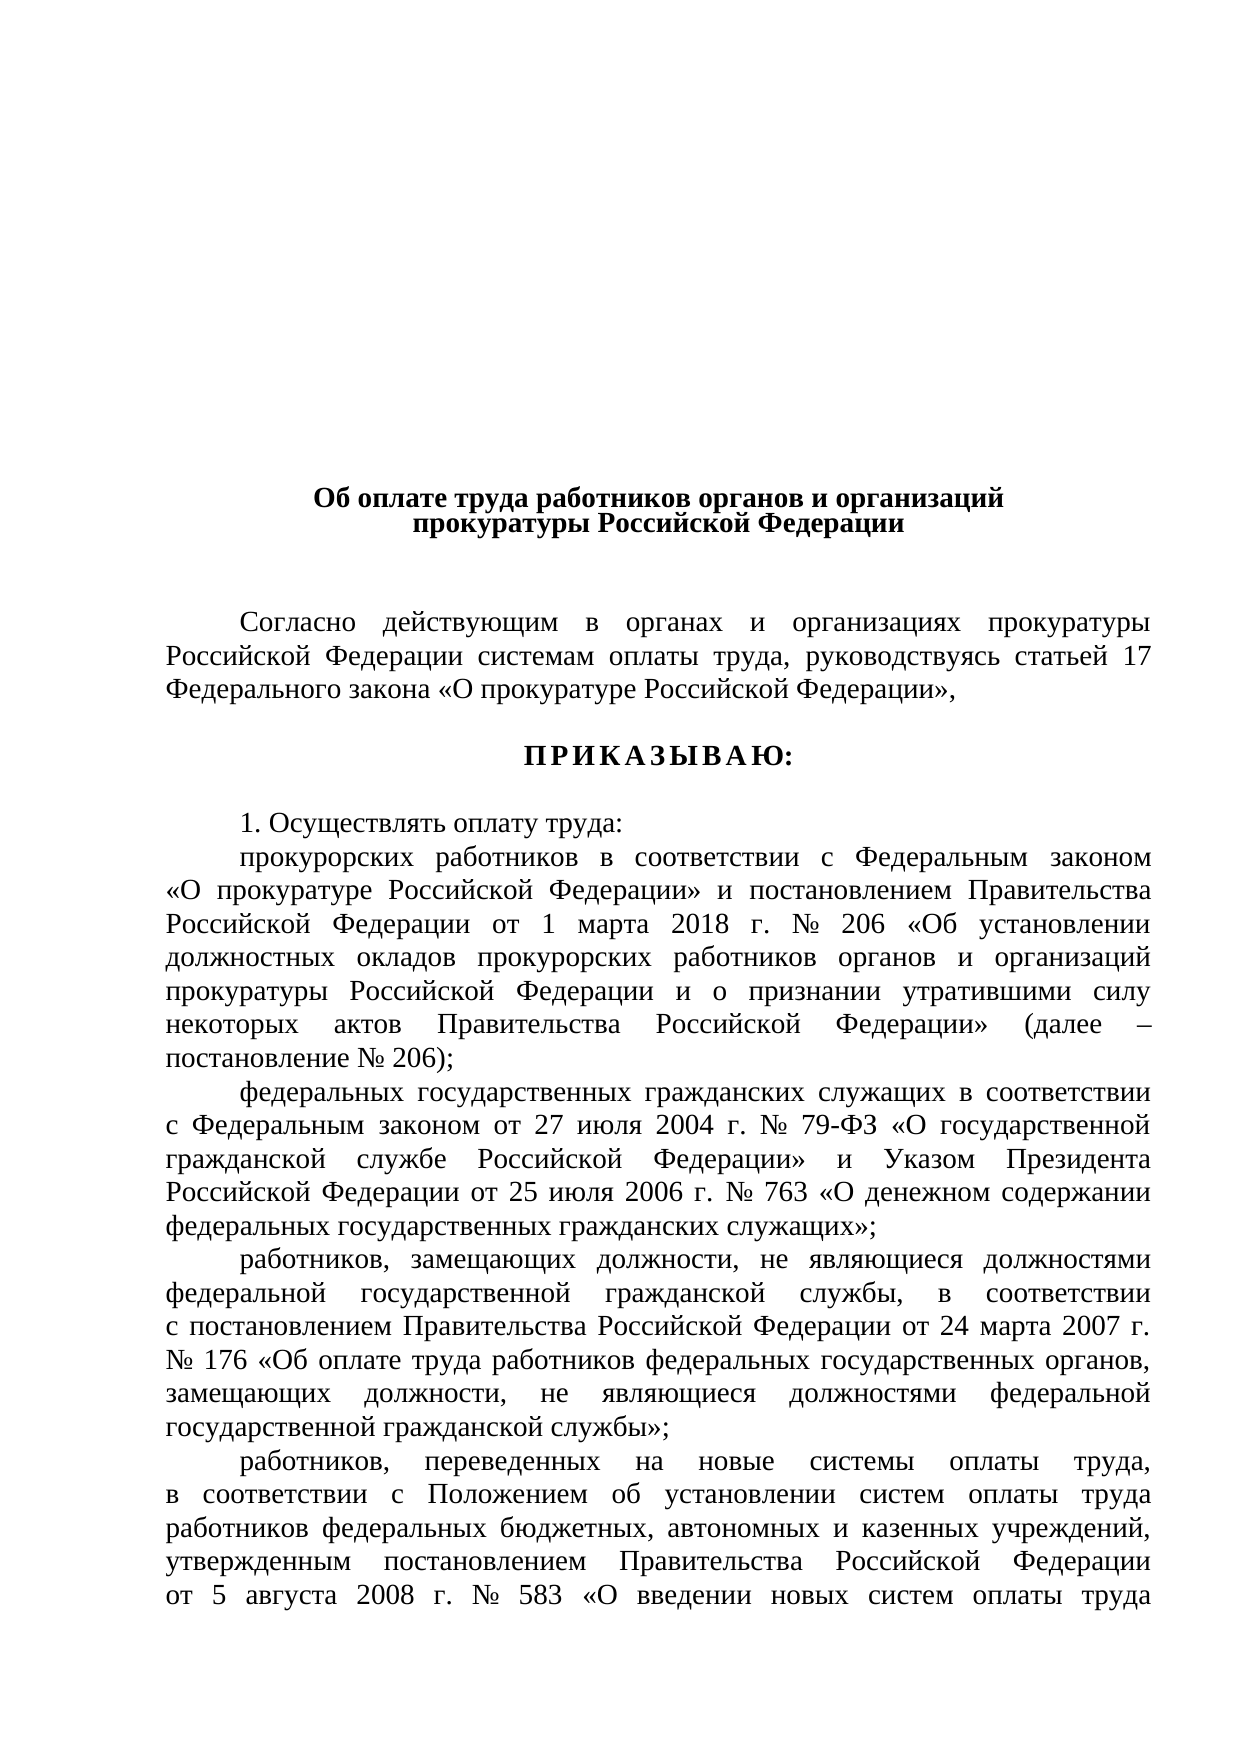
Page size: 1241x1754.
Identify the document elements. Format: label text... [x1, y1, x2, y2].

text прокуратуры Российской Федерации [165, 512, 1152, 537]
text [165, 1443, 1152, 1610]
text 1. Осуществлять оплату труда: [165, 805, 1152, 839]
text Согласно действующим в органах и организациях прокуратуры Российской Федерации системам оплаты труда, руководствуясь статьей 17 Федерального закона «О прокуратуре Российской Федерации», [165, 604, 1152, 705]
text федеральных государственных гражданских служащих в соответствии с Федеральным законом от 27 июля . № 79-ФЗ «О государственной гражданской службе Российской Федерации» и Указом Президента Российской Федерации от 25 июля . № 763 «О денежном содержании федеральных государственных гражданских служащих»; [165, 1074, 1152, 1241]
text прокурорских работников в соответствии с Федеральным законом «О прокуратуре Российской Федерации» и постановлением Правительства Российской Федерации от 1 марта . № 206 «Об установлении должностных окладов прокурорских работников органов и организаций прокуратуры Российской Федерации и о признании утратившими силу некоторых актов Правительства Российской Федерации» (далее – постановление № 206); [165, 839, 1152, 1074]
text ПРИКАЗЫВАЮ: [165, 738, 1152, 772]
text работников, замещающих должности, не являющиеся должностями федеральной государственной гражданской службы, в соответствии с постановлением Правительства Российской Федерации от 24 марта . № 176 «Об оплате труда работников федеральных государственных органов, замещающих должности, не являющиеся должностями федеральной государственной гражданской службы»; [165, 1241, 1152, 1443]
text Об оплате труда работников органов и организаций [165, 487, 1152, 512]
